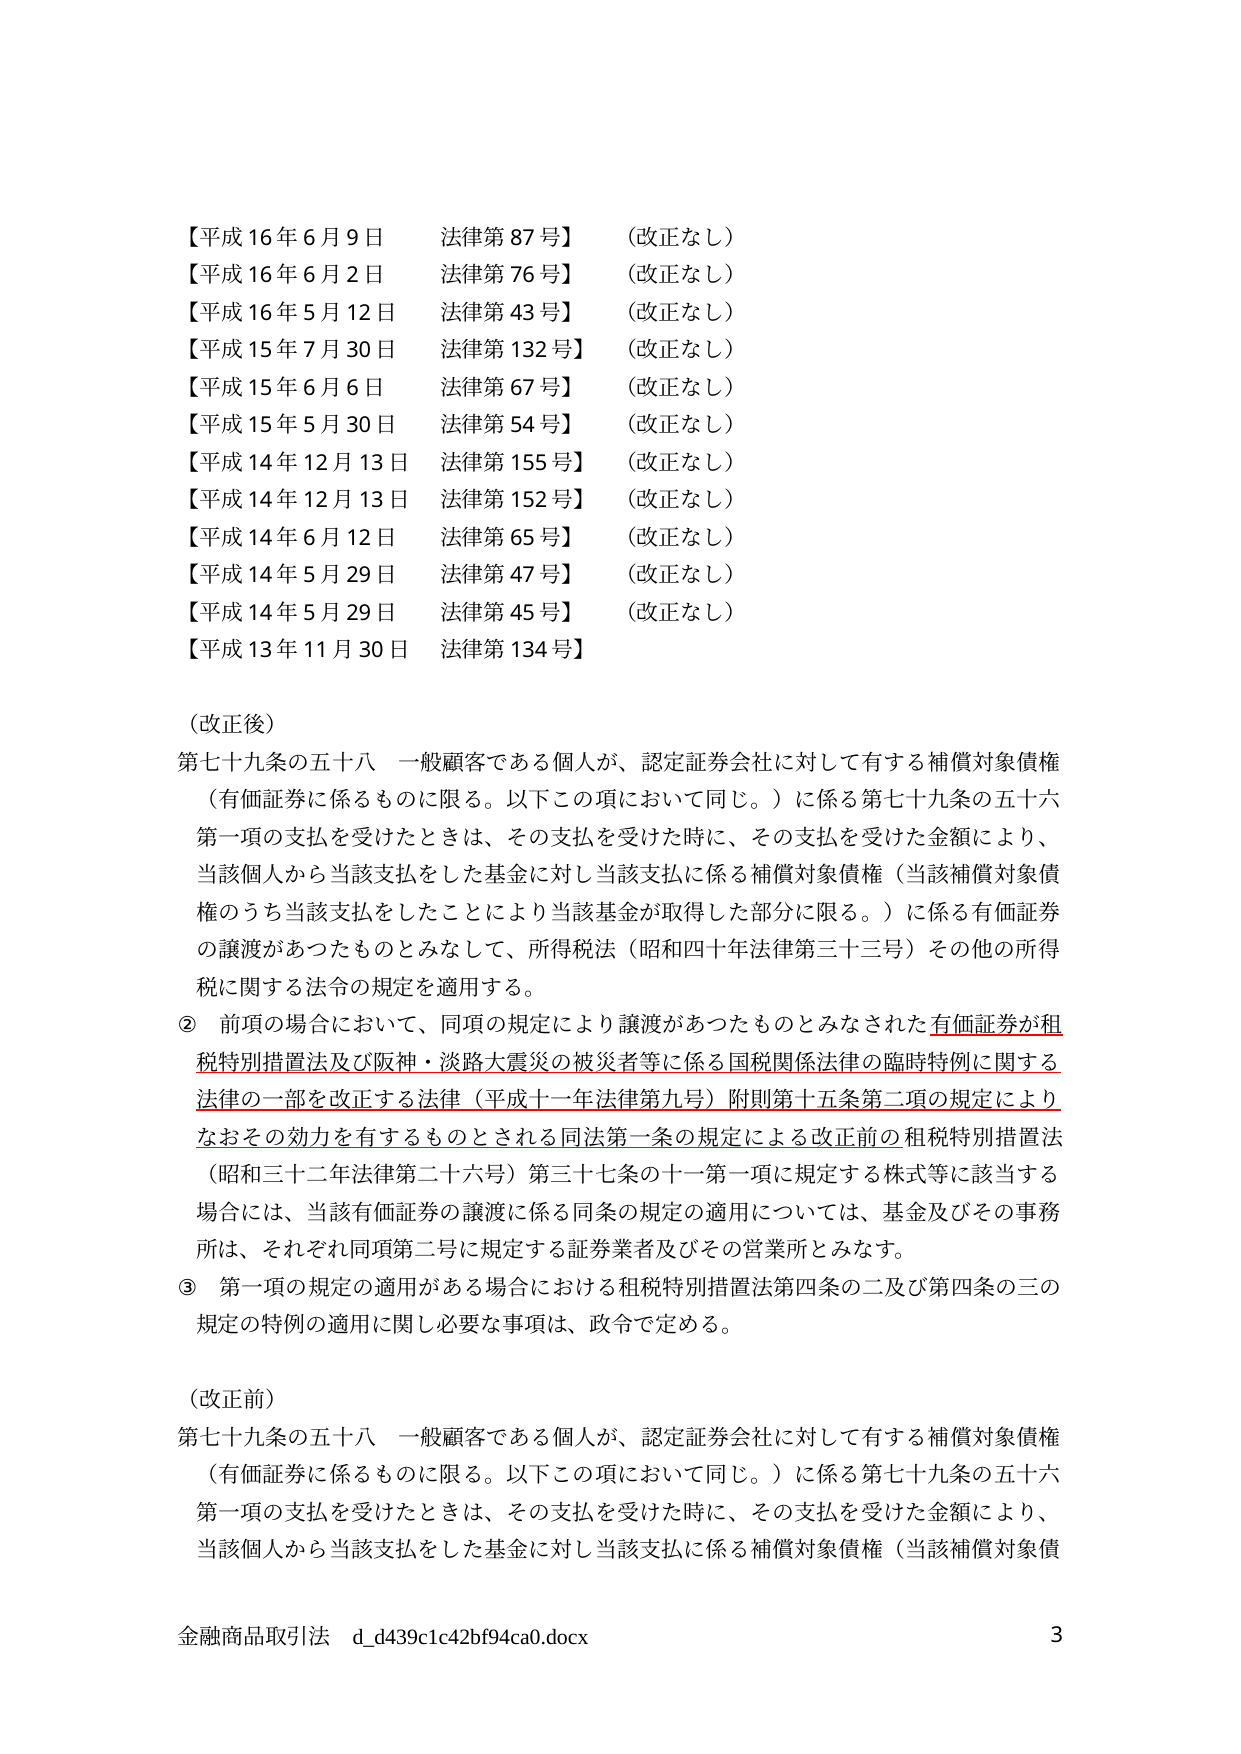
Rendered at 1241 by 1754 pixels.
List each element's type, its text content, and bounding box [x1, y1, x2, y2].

text 【平成14年12月13日 法律第152号】 （改正なし） [177, 479, 1063, 517]
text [177, 1417, 1063, 1567]
text 【平成16年6月9日 法律第87号】 （改正なし） [177, 217, 1063, 254]
text 【平成14年5月29日 法律第47号】 （改正なし） [177, 554, 1063, 592]
text 【平成14年12月13日 法律第155号】 （改正なし） [177, 442, 1063, 479]
text 【平成15年7月30日 法律第132号】 （改正なし） [177, 329, 1063, 367]
text ③ 第一項の規定の適用がある場合における租税特別措置法第四条の二及び第四条の三の規定の特例の適用に関し必要な事項は、政令で定める。 [177, 1267, 1063, 1342]
text ② 前項の場合において、同項の規定により譲渡があつたものとみなされた有価証券が租税特別措置法及び阪神・淡路大震災の被災者等に係る国税関係法律の臨時特例に関する法律の一部を改正する法律（平成十一年法律第九号）附則第十五条第二項の規定によりなおその効力を有するものとされる同法第一条の規定による改正前の租税特別措置法（昭和三十二年法律第二十六号）第三十七条の十一第一項に規定する株式等に該当する場合には、当該有価証券の譲渡に係る同条の規定の適用については、基金及びその事務所は、それぞれ同項第二号に規定する証券業者及びその営業所とみなす。 [177, 1004, 1063, 1267]
text 【平成16年5月12日 法律第43号】 （改正なし） [177, 292, 1063, 329]
text （改正前） [177, 1379, 1063, 1417]
text （改正後） [177, 704, 1063, 742]
text 【平成16年6月2日 法律第76号】 （改正なし） [177, 254, 1063, 292]
text 【平成13年11月30日 法律第134号】 [177, 629, 1063, 667]
text 【平成15年6月6日 法律第67号】 （改正なし） [177, 367, 1063, 404]
text 【平成14年6月12日 法律第65号】 （改正なし） [177, 517, 1063, 554]
text 【平成14年5月29日 法律第45号】 （改正なし） [177, 592, 1063, 629]
text 【平成15年5月30日 法律第54号】 （改正なし） [177, 404, 1063, 442]
